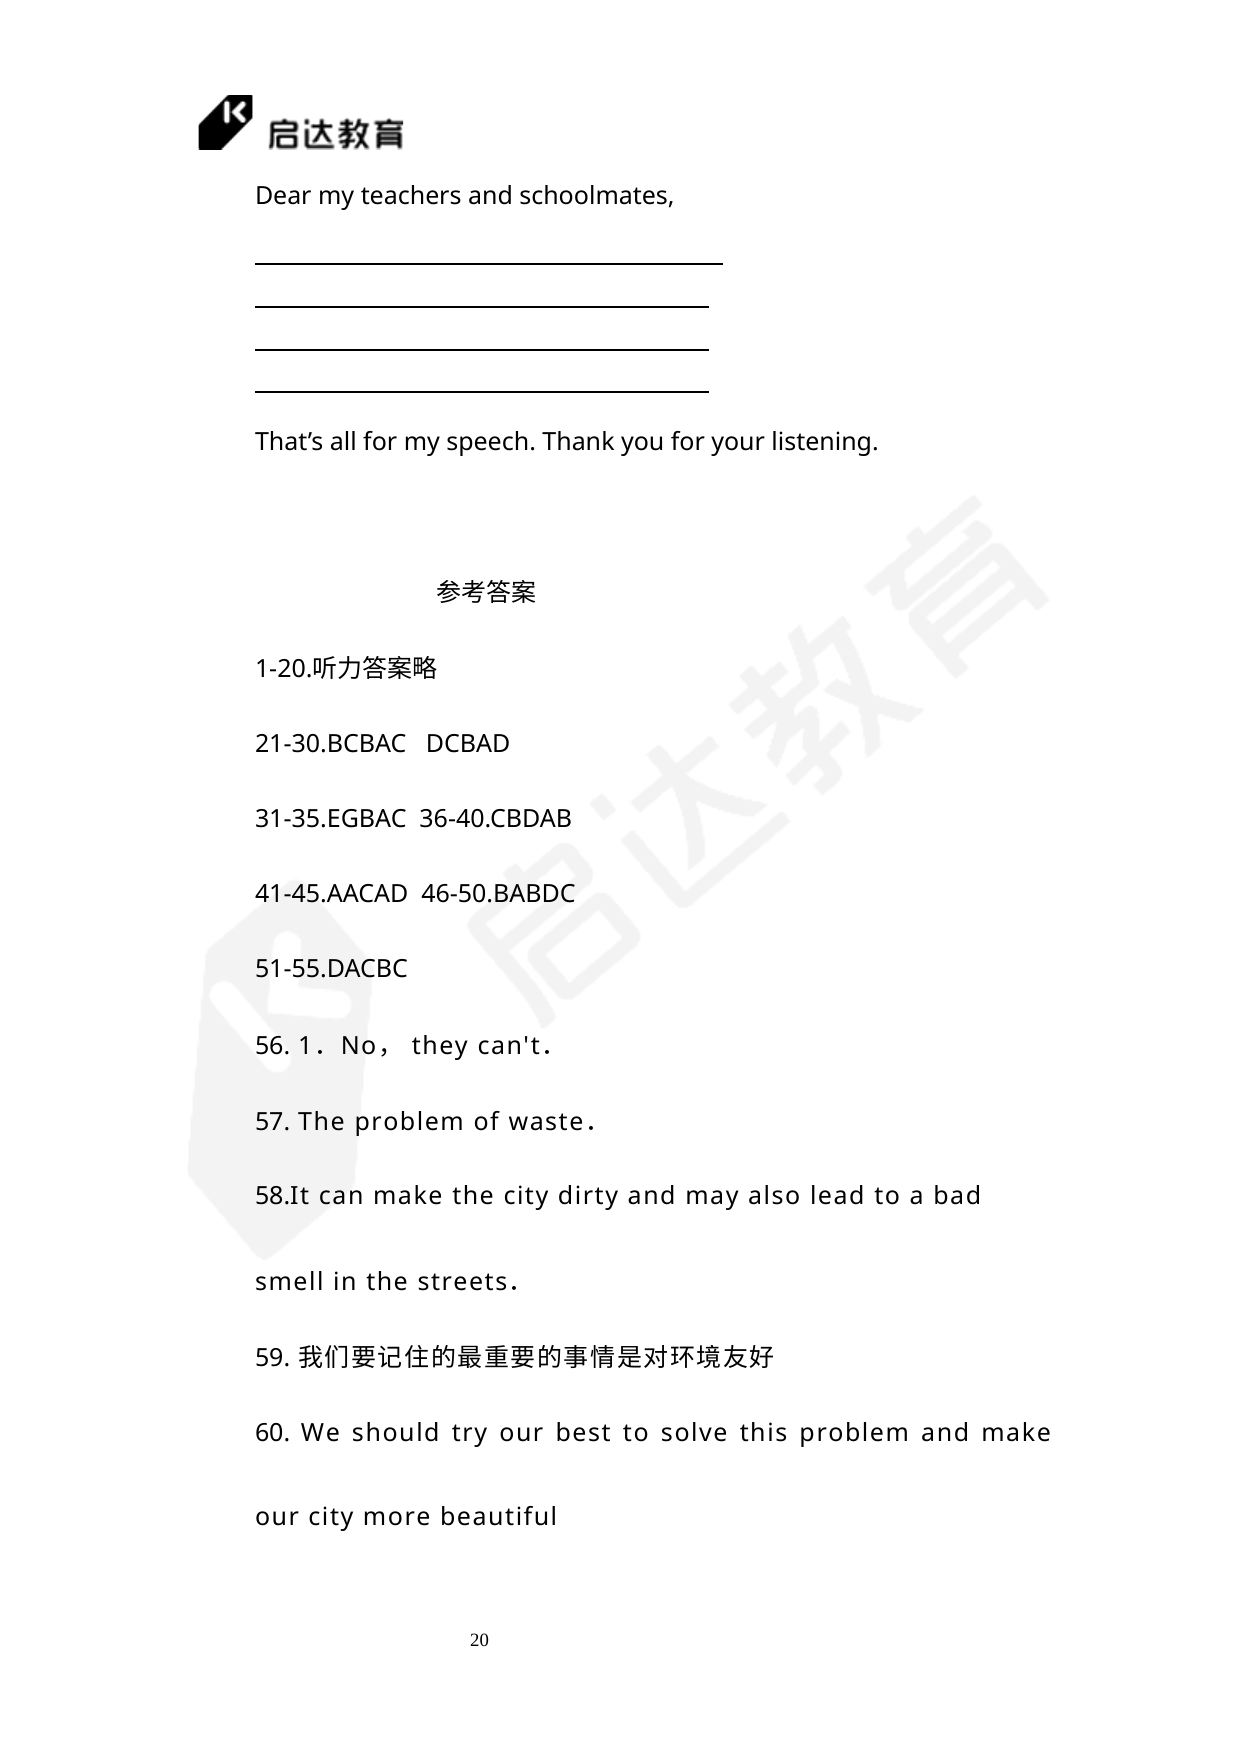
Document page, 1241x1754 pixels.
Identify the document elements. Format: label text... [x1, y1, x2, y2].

text 41-45.AACAD 46-50.BABDC [255, 861, 1053, 926]
text That’s all for my speech. Thank you for your listening. [255, 408, 1053, 473]
text 60. We should try our best to solve this problem and make our city more beautiful [255, 1399, 1053, 1548]
text 参考答案 [255, 558, 1053, 623]
text 58.It can make the city dirty and may also lead to a bad smell in the streets． [255, 1163, 1053, 1312]
text 56. 1．No， they can't． [255, 1011, 1053, 1076]
text 1-20.听力答案略 [255, 634, 1053, 699]
text 59. 我们要记住的最重要的事情是对环境友好 [255, 1323, 1053, 1388]
text 21-30.BCBAC DCBAD [255, 710, 1053, 775]
text 51-55.DACBC [255, 936, 1053, 1001]
text 57. The problem of waste． [255, 1087, 1053, 1152]
picture [198, 95, 404, 150]
text 31-35.EGBAC 36-40.CBDAB [255, 785, 1053, 850]
text Dear my teachers and schoolmates, [255, 162, 1053, 227]
